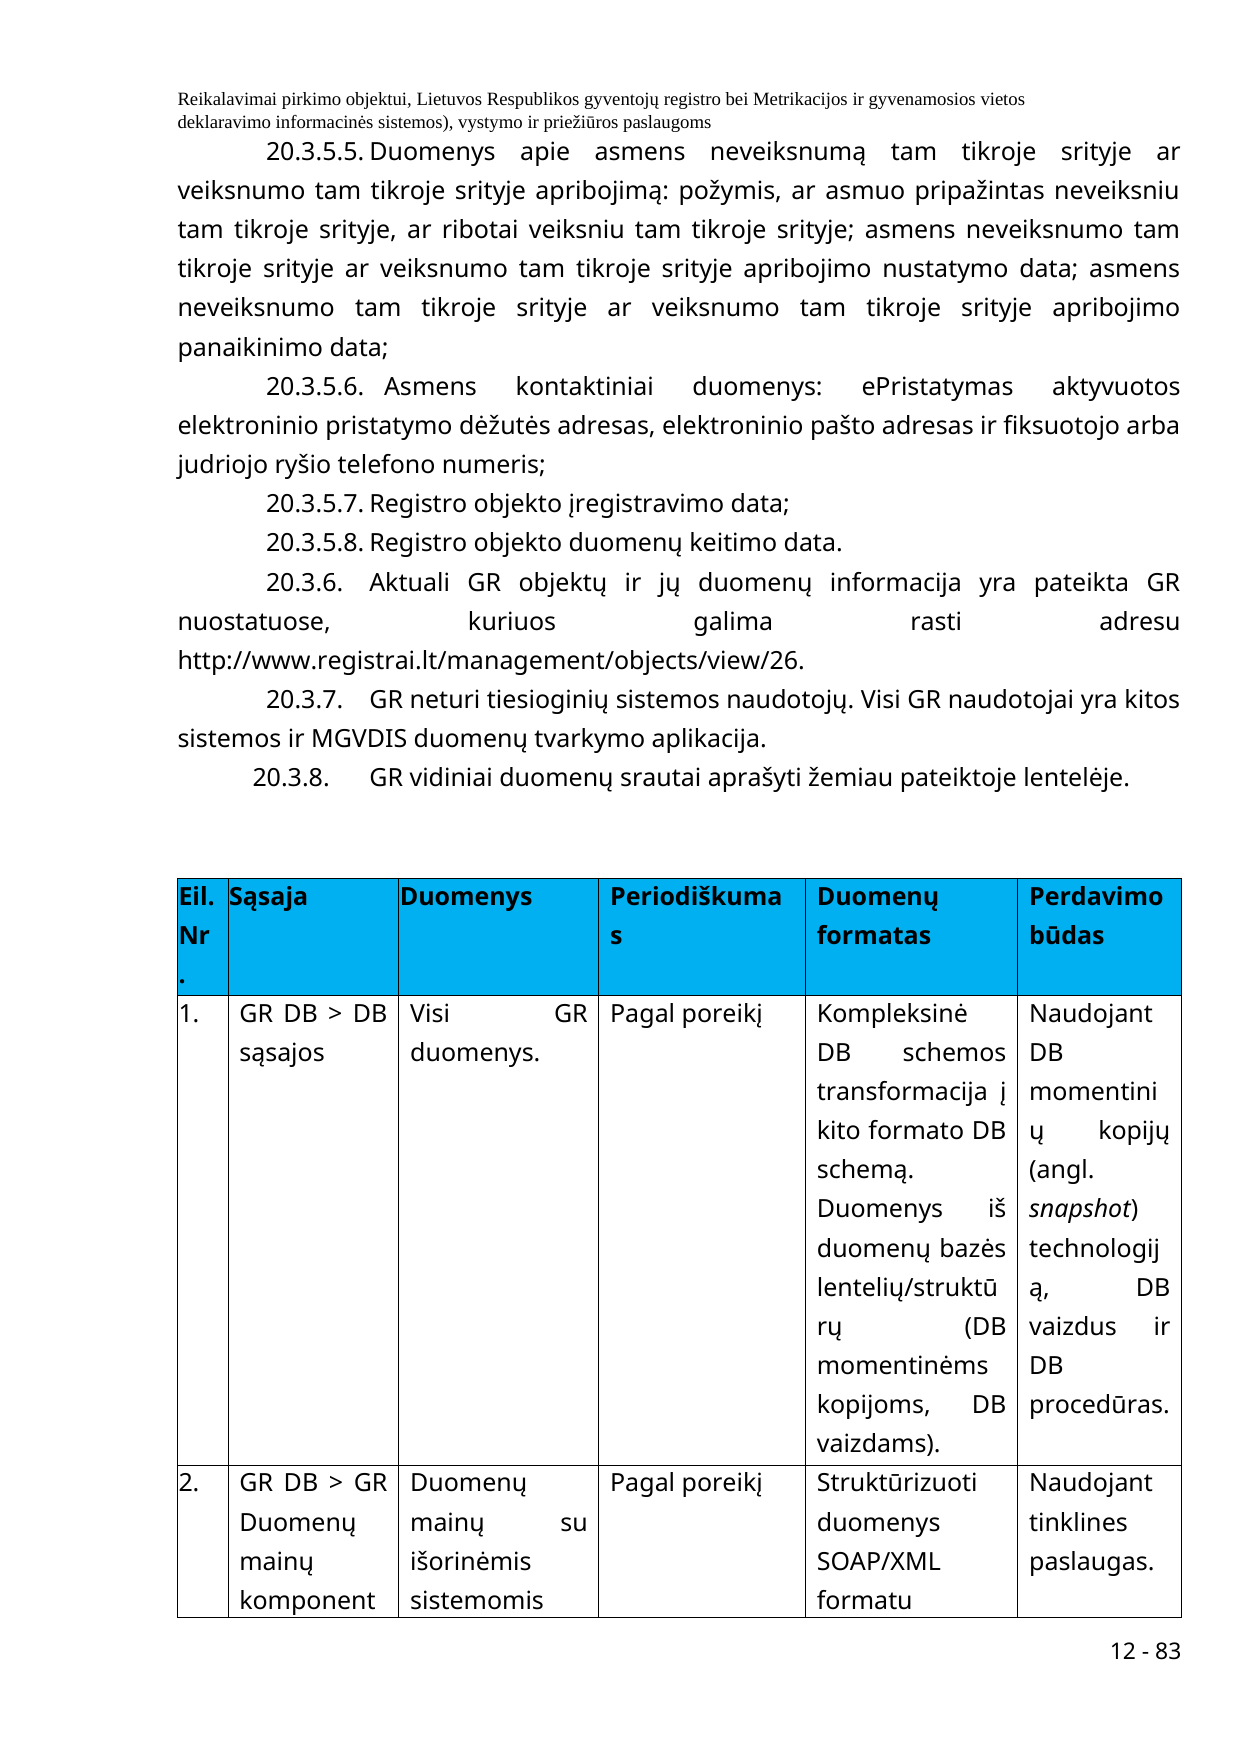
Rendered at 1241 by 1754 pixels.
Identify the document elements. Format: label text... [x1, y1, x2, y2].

table_header Duomenų formatas [806, 879, 1017, 995]
list GR neturi tiesioginių sistemos naudotojų. Visi GR naudotojai yra kitos sistemos ir MGVDIS duomenų tvarkymo aplikacija. [177, 682, 1181, 755]
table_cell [806, 1466, 1017, 1617]
list GR vidiniai duomenų srautai aprašyti žemiau pateiktoje lentelėje. [252, 760, 1181, 794]
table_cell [1018, 1466, 1181, 1617]
table_cell [178, 1466, 228, 1617]
list Asmens kontaktiniai duomenys: ePristatymas aktyvuotos elektroninio pristatymo dėžutės adresas, elektroninio pašto adresas ir fiksuotojo arba judriojo ryšio telefono numeris; [177, 368, 1181, 481]
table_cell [399, 1466, 598, 1617]
table_header Periodiškumas [599, 879, 805, 995]
list Duomenys apie asmens neveiksnumą tam tikroje srityje ar veiksnumo tam tikroje srityje apribojimą: požymis, ar asmuo pripažintas neveiksniu tam tikroje srityje, ar ribotai veiksniu tam tikroje srityje; asmens neveiksnumo tam tikroje srityje ar veiksnumo tam tikroje srityje apribojimo nustatymo data; asmens neveiksnumo tam tikroje srityje ar veiksnumo tam tikroje srityje apribojimo panaikinimo data; [177, 133, 1181, 363]
list Registro objekto įregistravimo data; [252, 486, 1181, 520]
table_cell Naudojant DB momentinių kopijų (angl. snapshot) technologiją, DB vaizdus ir DB procedūras. [1018, 996, 1181, 1464]
table_header Duomenys [399, 879, 598, 995]
table_cell Visi GR duomenys. [399, 996, 598, 1464]
table_header Eil. Nr. [178, 879, 228, 995]
table_cell Pagal poreikį [599, 996, 805, 1464]
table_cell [229, 1466, 398, 1617]
list Aktuali GR objektų ir jų duomenų informacija yra pateikta GR nuostatuose, kuriuos galima rasti adresu http://www.registrai.lt/management/objects/view/26. [177, 564, 1181, 677]
table_cell Kompleksinė DB schemos transformacija į kito formato DB schemą. Duomenys iš duomenų bazės lentelių/struktūrų (DB momentinėms kopijoms, DB vaizdams). [806, 996, 1017, 1464]
table_header Perdavimo būdas [1018, 879, 1181, 995]
table_cell Pagal poreikį [599, 1466, 805, 1617]
table_cell [178, 996, 228, 1464]
table_header Sąsaja [229, 879, 398, 995]
table_cell GR DB > DB sąsajos [229, 996, 398, 1464]
list Registro objekto duomenų keitimo data. [252, 525, 1181, 559]
